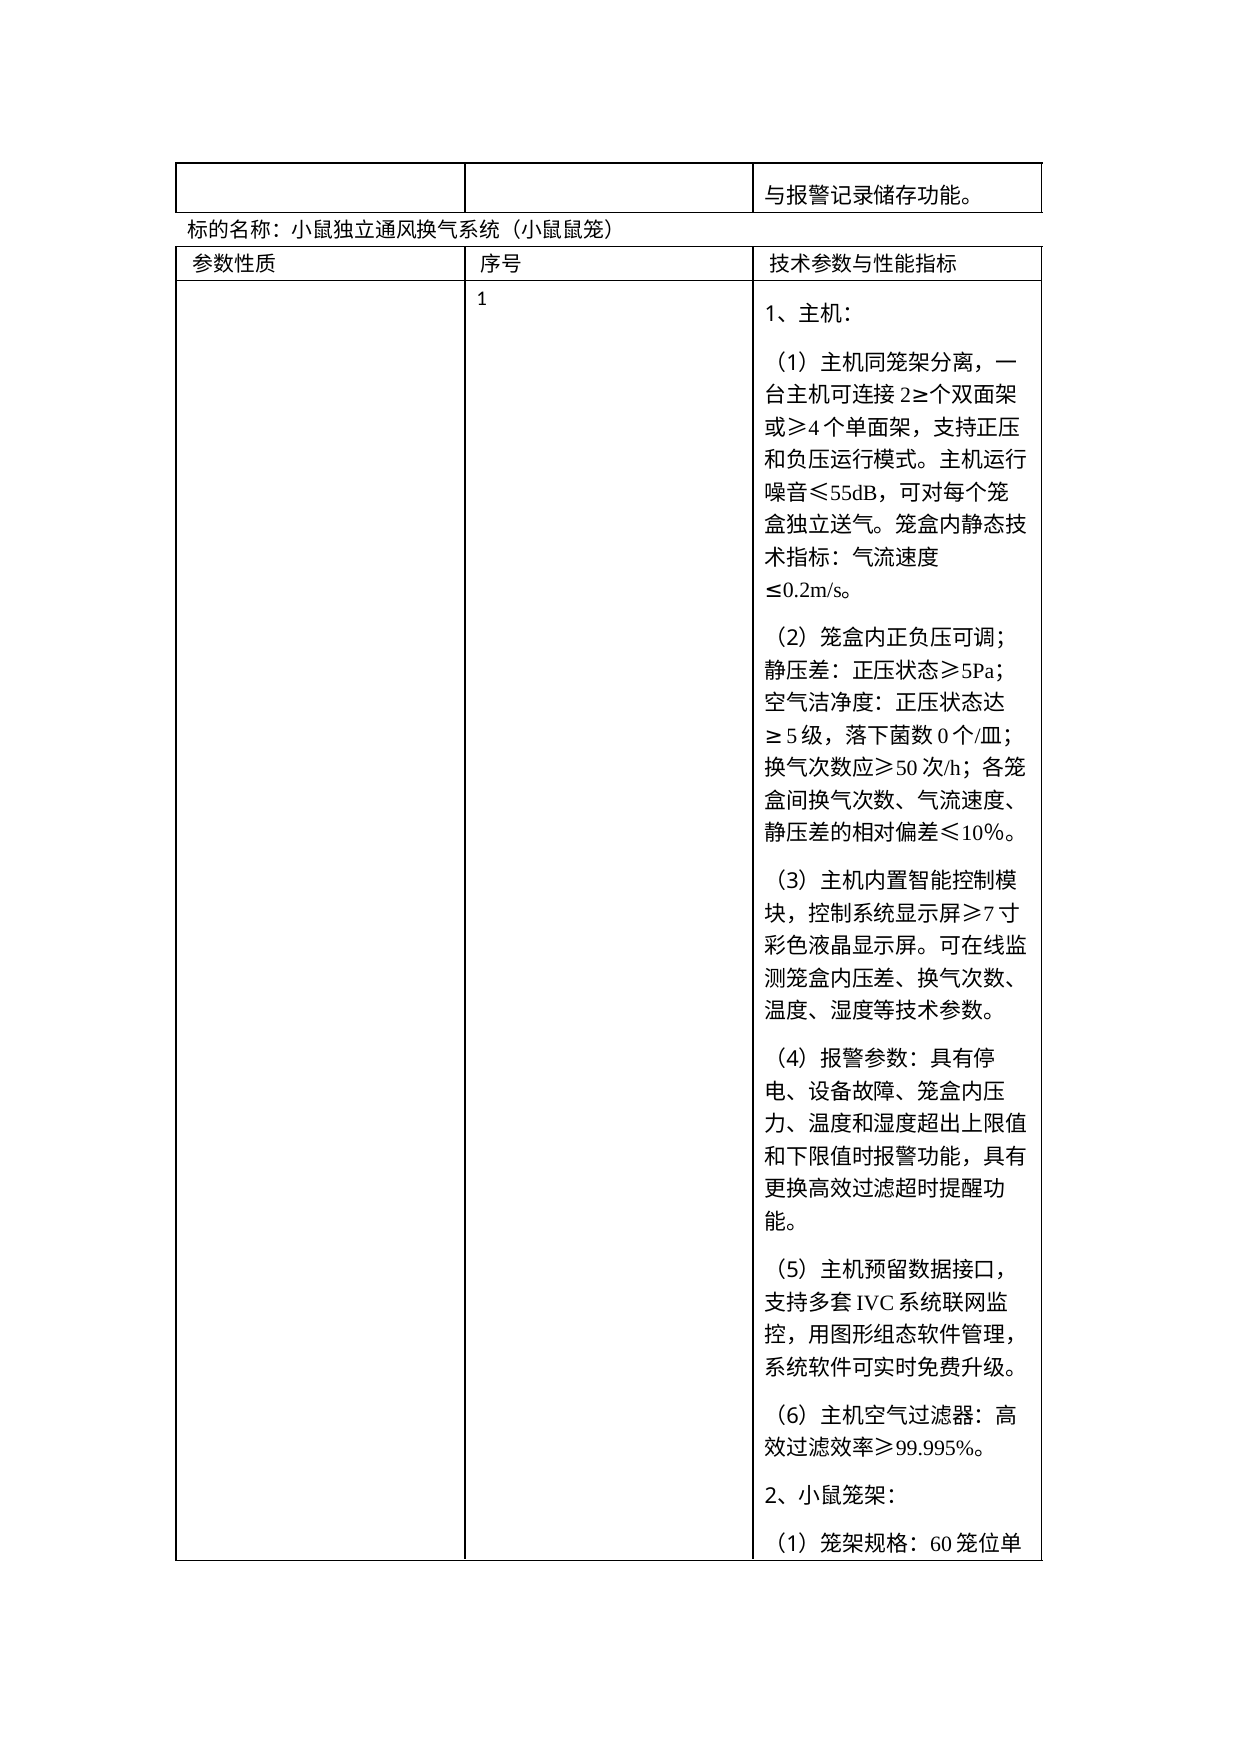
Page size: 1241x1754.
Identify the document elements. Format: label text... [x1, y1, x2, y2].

text 标的名称：小鼠独立通风换气系统（小鼠鼠笼） [187, 213, 1053, 246]
table_cell 1 [466, 164, 752, 212]
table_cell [754, 164, 1041, 212]
table_cell [177, 164, 464, 212]
table_header 技术参数与性能指标 [754, 247, 1041, 280]
table_cell 1 [466, 281, 752, 1559]
table_cell [177, 281, 464, 1559]
table_header 参数性质 [177, 247, 464, 280]
table_header 序号 [466, 247, 752, 280]
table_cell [754, 281, 1041, 1559]
